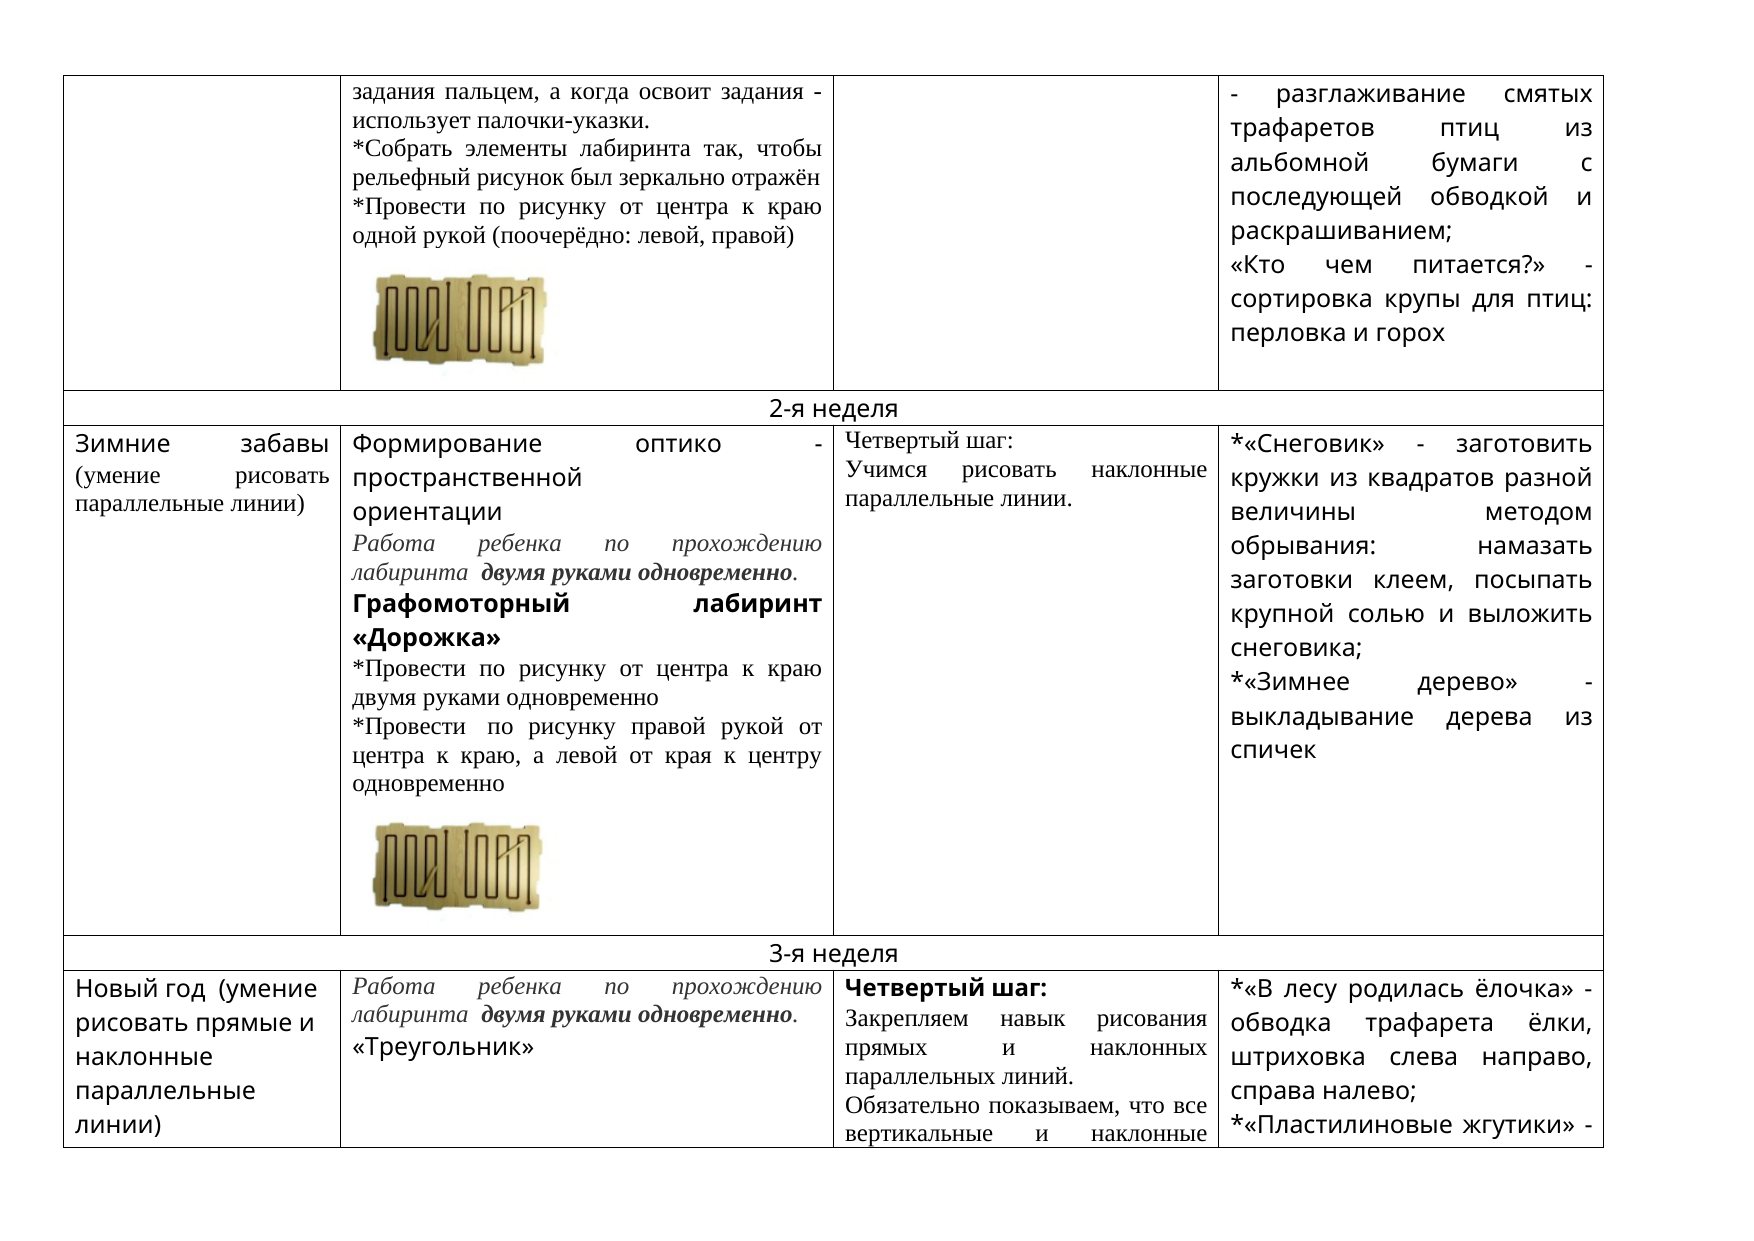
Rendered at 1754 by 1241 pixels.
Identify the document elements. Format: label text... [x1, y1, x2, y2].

table_cell Зимние забавы (умение рисовать параллельные линии) [64, 426, 340, 935]
table_cell 2-я неделя [64, 391, 1603, 424]
table_cell Формирование оптико - пространственной ориентации Работа ребенка по прохождению лабиринта двумя руками одновременно. Графомоторный лабиринт «Дорожка» *Провести по рисунку от центра к краю двумя руками одновременно *Провести по рисунку правой рукой от центра к краю, а левой от края к центру одновременно [341, 426, 833, 935]
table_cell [1219, 971, 1603, 1147]
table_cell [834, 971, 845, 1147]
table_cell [1219, 76, 1603, 389]
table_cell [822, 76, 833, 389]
picture [352, 797, 563, 935]
table_cell 3-я неделя [64, 936, 1603, 970]
table_cell *«Снеговик» - заготовить кружки из квадратов разной величины методом обрывания: намазать заготовки клеем, посыпать крупной солью и выложить снеговика; *«Зимнее дерево» - выкладывание дерева из спичек [1219, 426, 1603, 935]
table_cell Четвертый шаг: Учимся рисовать наклонные параллельные линии. [834, 426, 1218, 935]
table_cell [834, 76, 1218, 389]
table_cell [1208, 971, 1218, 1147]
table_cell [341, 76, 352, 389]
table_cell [341, 971, 833, 1147]
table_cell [64, 971, 340, 1147]
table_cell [64, 76, 340, 389]
picture [352, 248, 568, 390]
